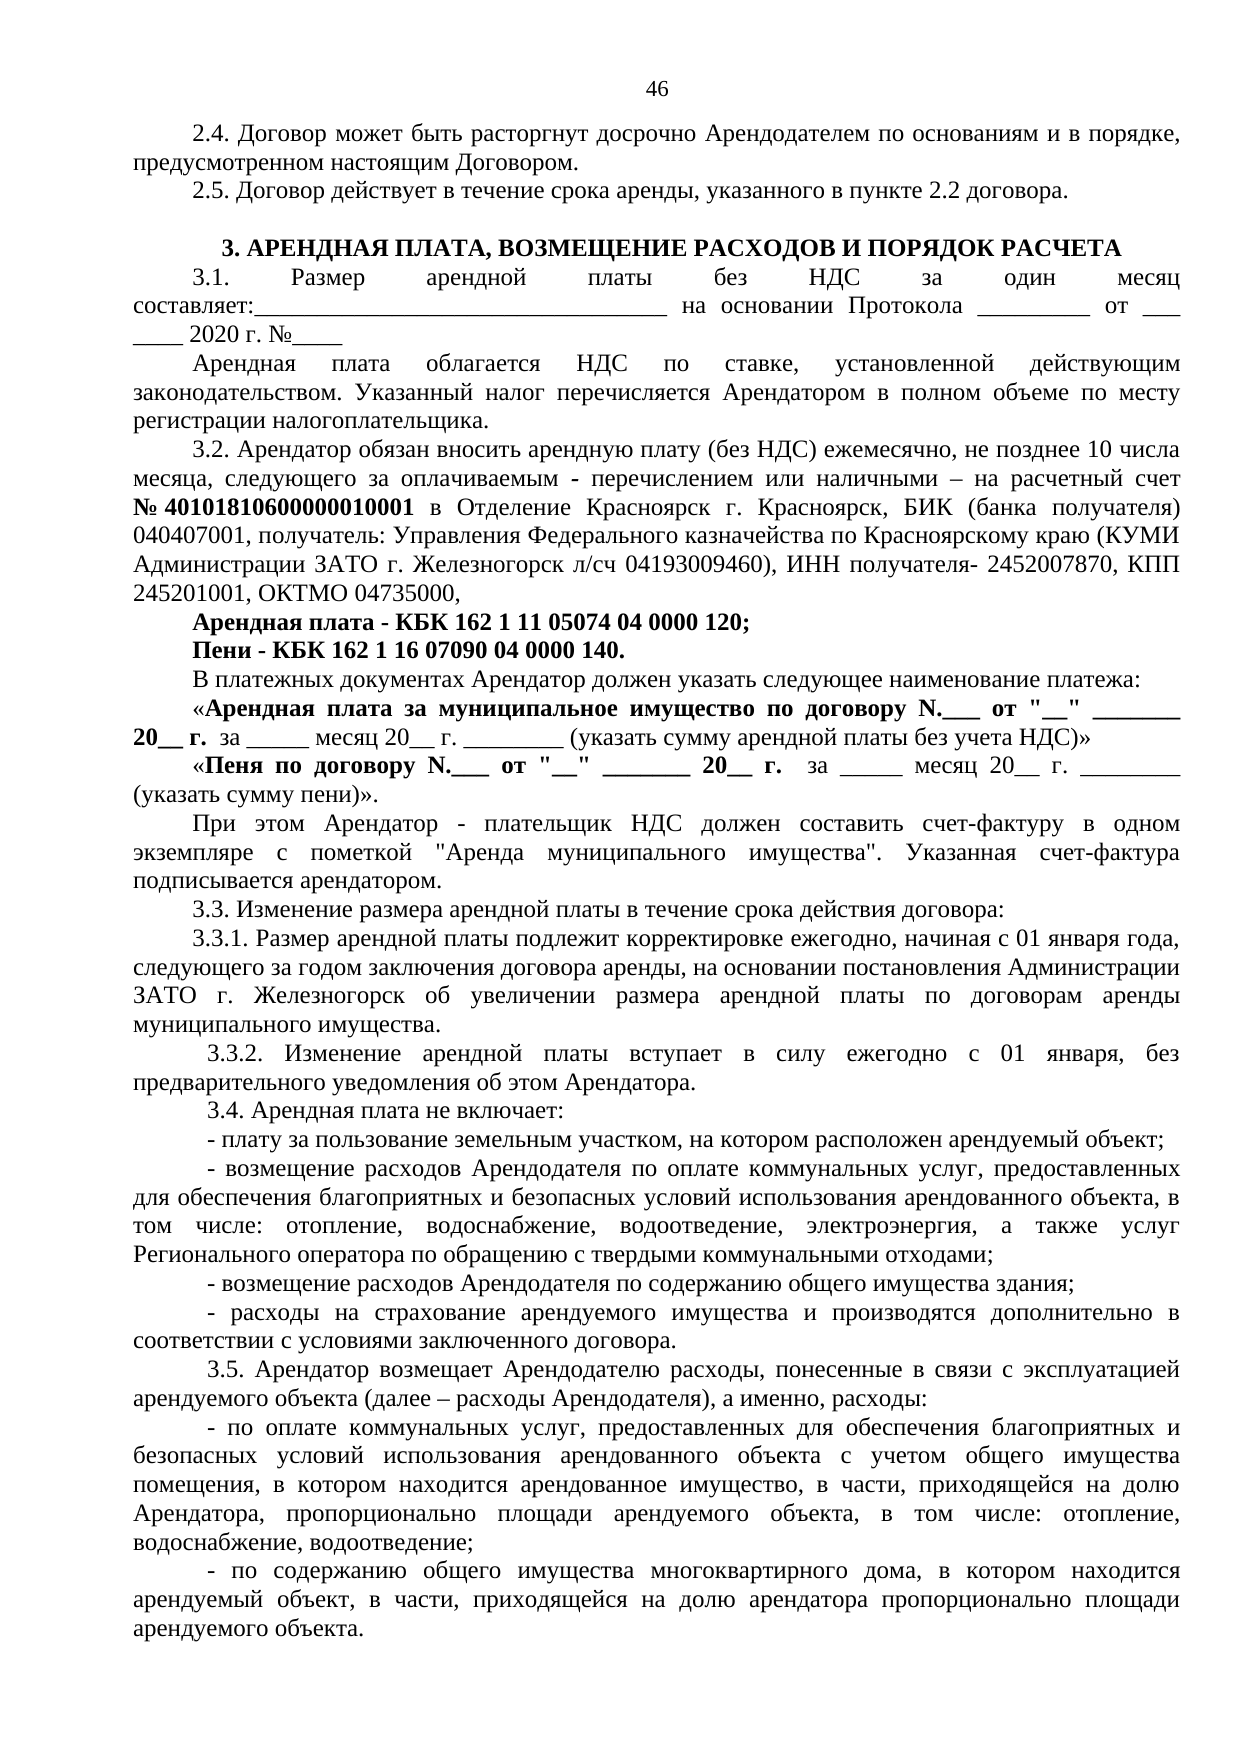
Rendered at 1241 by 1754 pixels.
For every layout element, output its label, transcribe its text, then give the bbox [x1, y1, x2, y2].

text 3.3. Изменение размера арендной платы в течение срока действия договора: [133, 894, 1181, 923]
text При этом Арендатор - плательщик НДС должен составить счет-фактуру в одном экземпляре с пометкой "Аренда муниципального имущества". Указанная счет-фактура подписывается арендатором. [133, 808, 1181, 894]
text 3. АРЕНДНАЯ ПЛАТА, ВОЗМЕЩЕНИЕ РАСХОДОВ И ПОРЯДОК РАСЧЕТА [133, 233, 1181, 262]
text 3.1. Размер арендной платы без НДС за один месяц составляет:_________________________________ на основании Протокола _________ от ___ ____ 2020 г. №____ [133, 262, 1181, 348]
text - возмещение расходов Арендодателя по содержанию общего имущества здания; [133, 1268, 1181, 1297]
text Арендная плата облагается НДС по ставке, установленной действующим законодательством. Указанный налог перечисляется Арендатором в полном объеме по месту регистрации налогоплательщика. [133, 348, 1181, 434]
text «Пеня по договору N.___ от "__" _______ 20__ г. за _____ месяц 20__ г. ________ (указать сумму пени)». [133, 751, 1181, 808]
text - по содержанию общего имущества многоквартирного дома, в котором находится арендуемый объект, в части, приходящейся на долю арендатора пропорционально площади арендуемого объекта. [133, 1556, 1181, 1642]
text - плату за пользование земельным участком, на котором расположен арендуемый объект; [133, 1124, 1181, 1153]
text 3.5. Арендатор возмещает Арендодателю расходы, понесенные в связи с эксплуатацией арендуемого объекта (далее – расходы Арендодателя), а именно, расходы: [133, 1354, 1181, 1412]
text 3.3.1. Размер арендной платы подлежит корректировке ежегодно, начиная с 01 января года, следующего за годом заключения договора аренды, на основании постановления Администрации ЗАТО г. Железногорск об увеличении размера арендной платы по договорам аренды муниципального имущества. [133, 923, 1181, 1038]
text - возмещение расходов Арендодателя по оплате коммунальных услуг, предоставленных для обеспечения благоприятных и безопасных условий использования арендованного объекта, в том числе: отопление, водоснабжение, водоотведение, электроэнергия, а также услуг Регионального оператора по обращению с твердыми коммунальными отходами; [133, 1153, 1181, 1268]
text 3.2. Арендатор обязан вносить арендную плату (без НДС) ежемесячно, не позднее 10 числа месяца, следующего за оплачиваемым - перечислением или наличными – на расчетный счет № 40101810600000010001 в Отделение Красноярск г. Красноярск, БИК (банка получателя) 040407001, получатель: Управления Федерального казначейства по Красноярскому краю (КУМИ Администрации ЗАТО г. Железногорск л/сч 04193009460), ИНН получателя- 2452007870, КПП 245201001, ОКТМО 04735000, [133, 434, 1181, 607]
text 3.3.2. Изменение арендной платы вступает в силу ежегодно с 01 января, без предварительного уведомления об этом Арендатора. [133, 1038, 1181, 1096]
text 2.4. Договор может быть расторгнут досрочно Арендодателем по основаниям и в порядке, предусмотренном настоящим Договором. [133, 118, 1181, 176]
text Арендная плата - КБК 162 1 11 05074 04 0000 120; [133, 607, 1181, 636]
text 2.5. Договор действует в течение срока аренды, указанного в пункте 2.2 договора. [133, 176, 1181, 204]
text «Арендная плата за муниципальное имущество по договору N.___ от "__" _______ 20__ г. за _____ месяц 20__ г. ________ (указать сумму арендной платы без учета НДС)» [133, 693, 1181, 751]
text 3.4. Арендная плата не включает: [133, 1096, 1181, 1124]
text - расходы на страхование арендуемого имущества и производятся дополнительно в соответствии с условиями заключенного договора. [133, 1297, 1181, 1354]
text - по оплате коммунальных услуг, предоставленных для обеспечения благоприятных и безопасных условий использования арендованного объекта с учетом общего имущества помещения, в котором находится арендованное имущество, в части, приходящейся на долю Арендатора, пропорционально площади арендуемого объекта, в том числе: отопление, водоснабжение, водоотведение; [133, 1412, 1181, 1556]
text Пени - КБК 162 1 16 07090 04 0000 140. [133, 636, 1181, 664]
text В платежных документах Арендатор должен указать следующее наименование платежа: [133, 664, 1181, 693]
